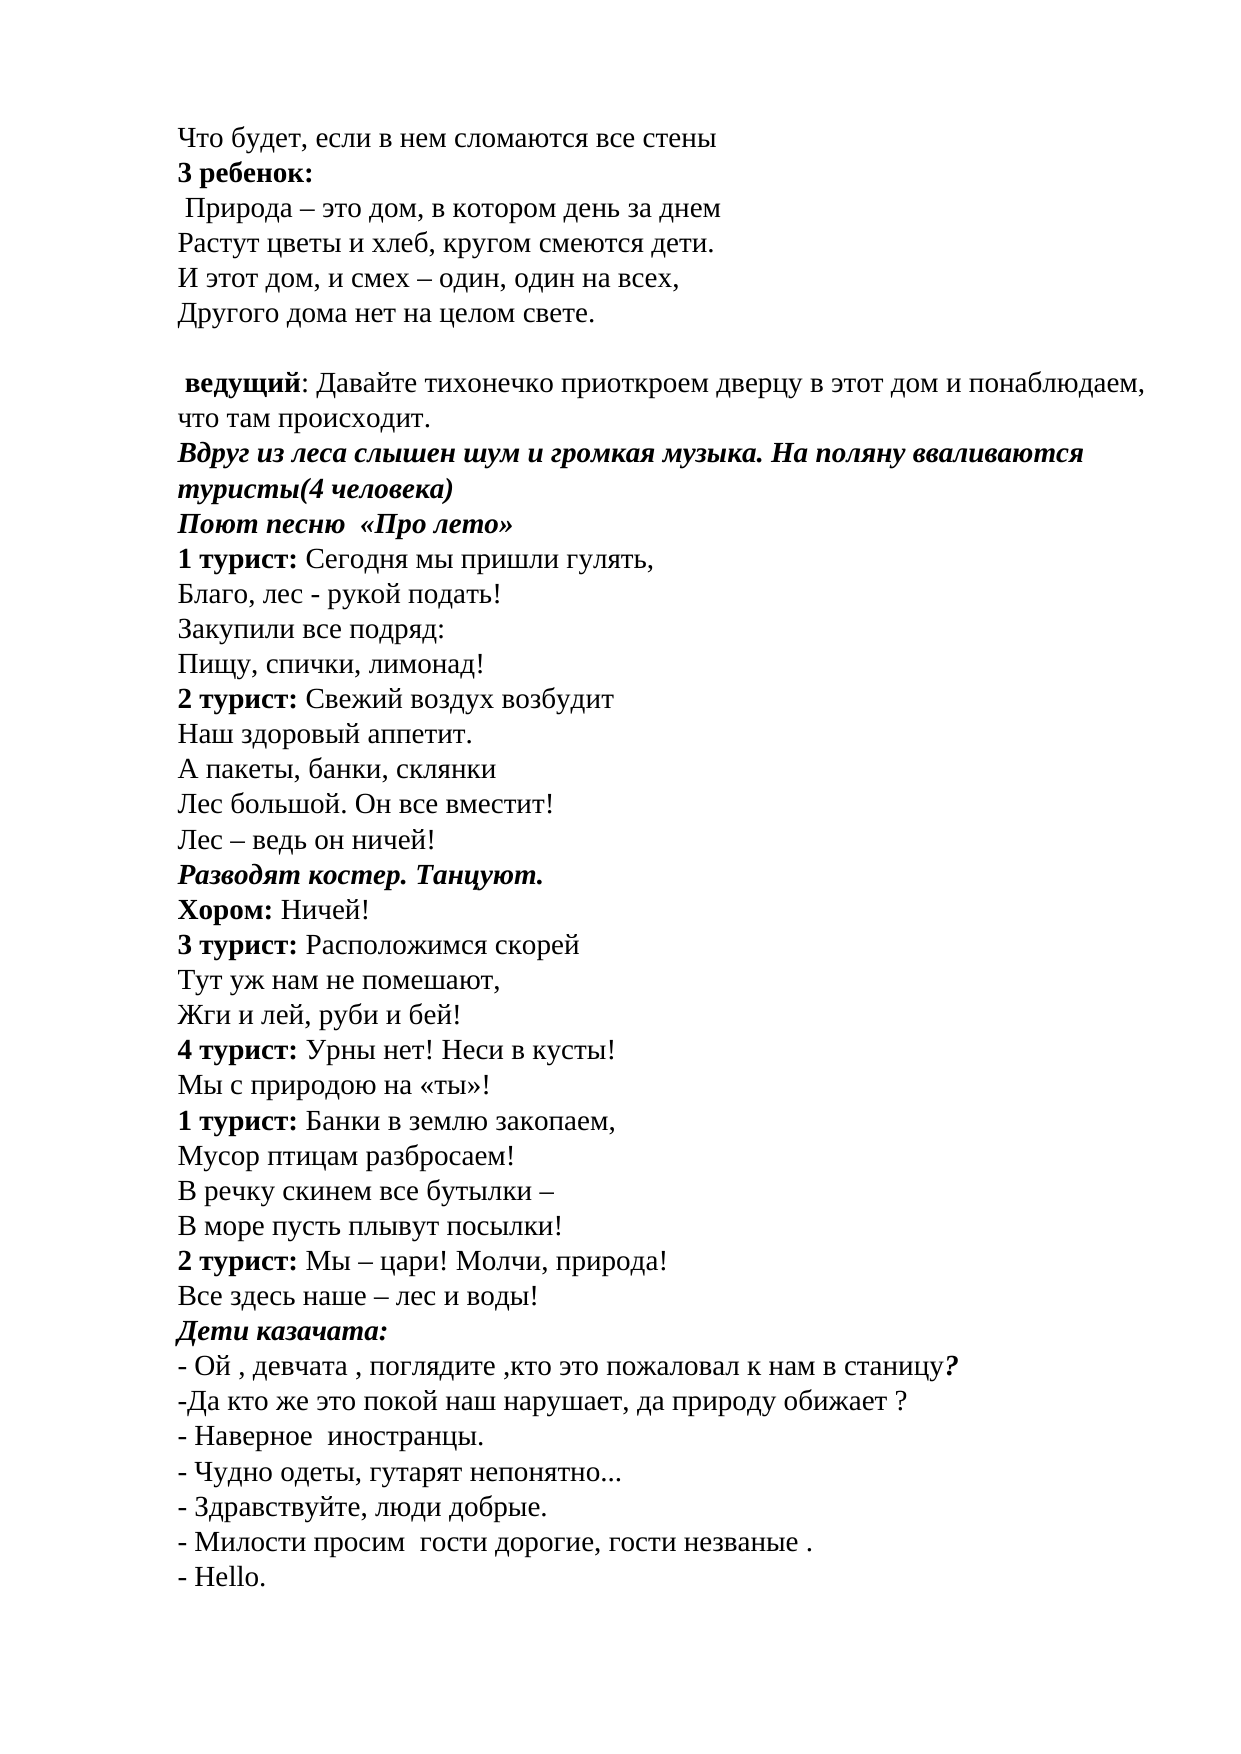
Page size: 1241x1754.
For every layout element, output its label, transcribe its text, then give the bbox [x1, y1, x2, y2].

text Природа – это дом, в котором день за днем Растут цветы и хлеб, кругом смеются дети. И этот дом, и смех – один, один на всех, Другого дома нет на целом свете. ведущий: Давайте тихонечко приоткроем дверцу в этот дом и понаблюдаем, что там происходит. Вдруг из леса слышен шум и громкая музыка. На поляну вваливаются туристы(4 человека) [177, 188, 1152, 504]
text Поют песню «Про лето» 1 турист: Сегодня мы пришли гулять, Благо, лес - рукой подать! Закупили все подряд: Пищу, спички, лимонад! 2 турист: Свежий воздух возбудит Наш здоровый аппетит. А пакеты, банки, склянки Лес большой. Он все вместит! Лес – ведь он ничей! Разводят костер. Танцуют. Хором: Ничей! 3 турист: Расположимся скорей Тут уж нам не помешают, Жги и лей, руби и бей! 4 турист: Урны нет! Неси в кусты! Мы с природою на «ты»! 1 турист: Банки в землю закопаем, Мусор птицам разбросаем! В речку скинем все бутылки – В море пусть плывут посылки! 2 турист: Мы – цари! Молчи, природа! Все здесь наше – лес и воды! Дети казачата: [177, 504, 1152, 1347]
text - Милости просим гости дорогие, гости незваные . [177, 1522, 1152, 1557]
text - Чудно одеты, гутарят непонятно... [177, 1452, 1152, 1487]
text - Здравствуйте, люди добрые. [177, 1487, 1152, 1522]
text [177, 118, 1152, 188]
text - Наверное иностранцы. [177, 1417, 1152, 1452]
text - Hello. [177, 1557, 1152, 1592]
text -Да кто же это покой наш нарушает, да природу обижает ? [177, 1382, 1152, 1417]
text - Ой , девчата , поглядите ,кто это пожаловал к нам в станицу? [177, 1347, 1152, 1382]
